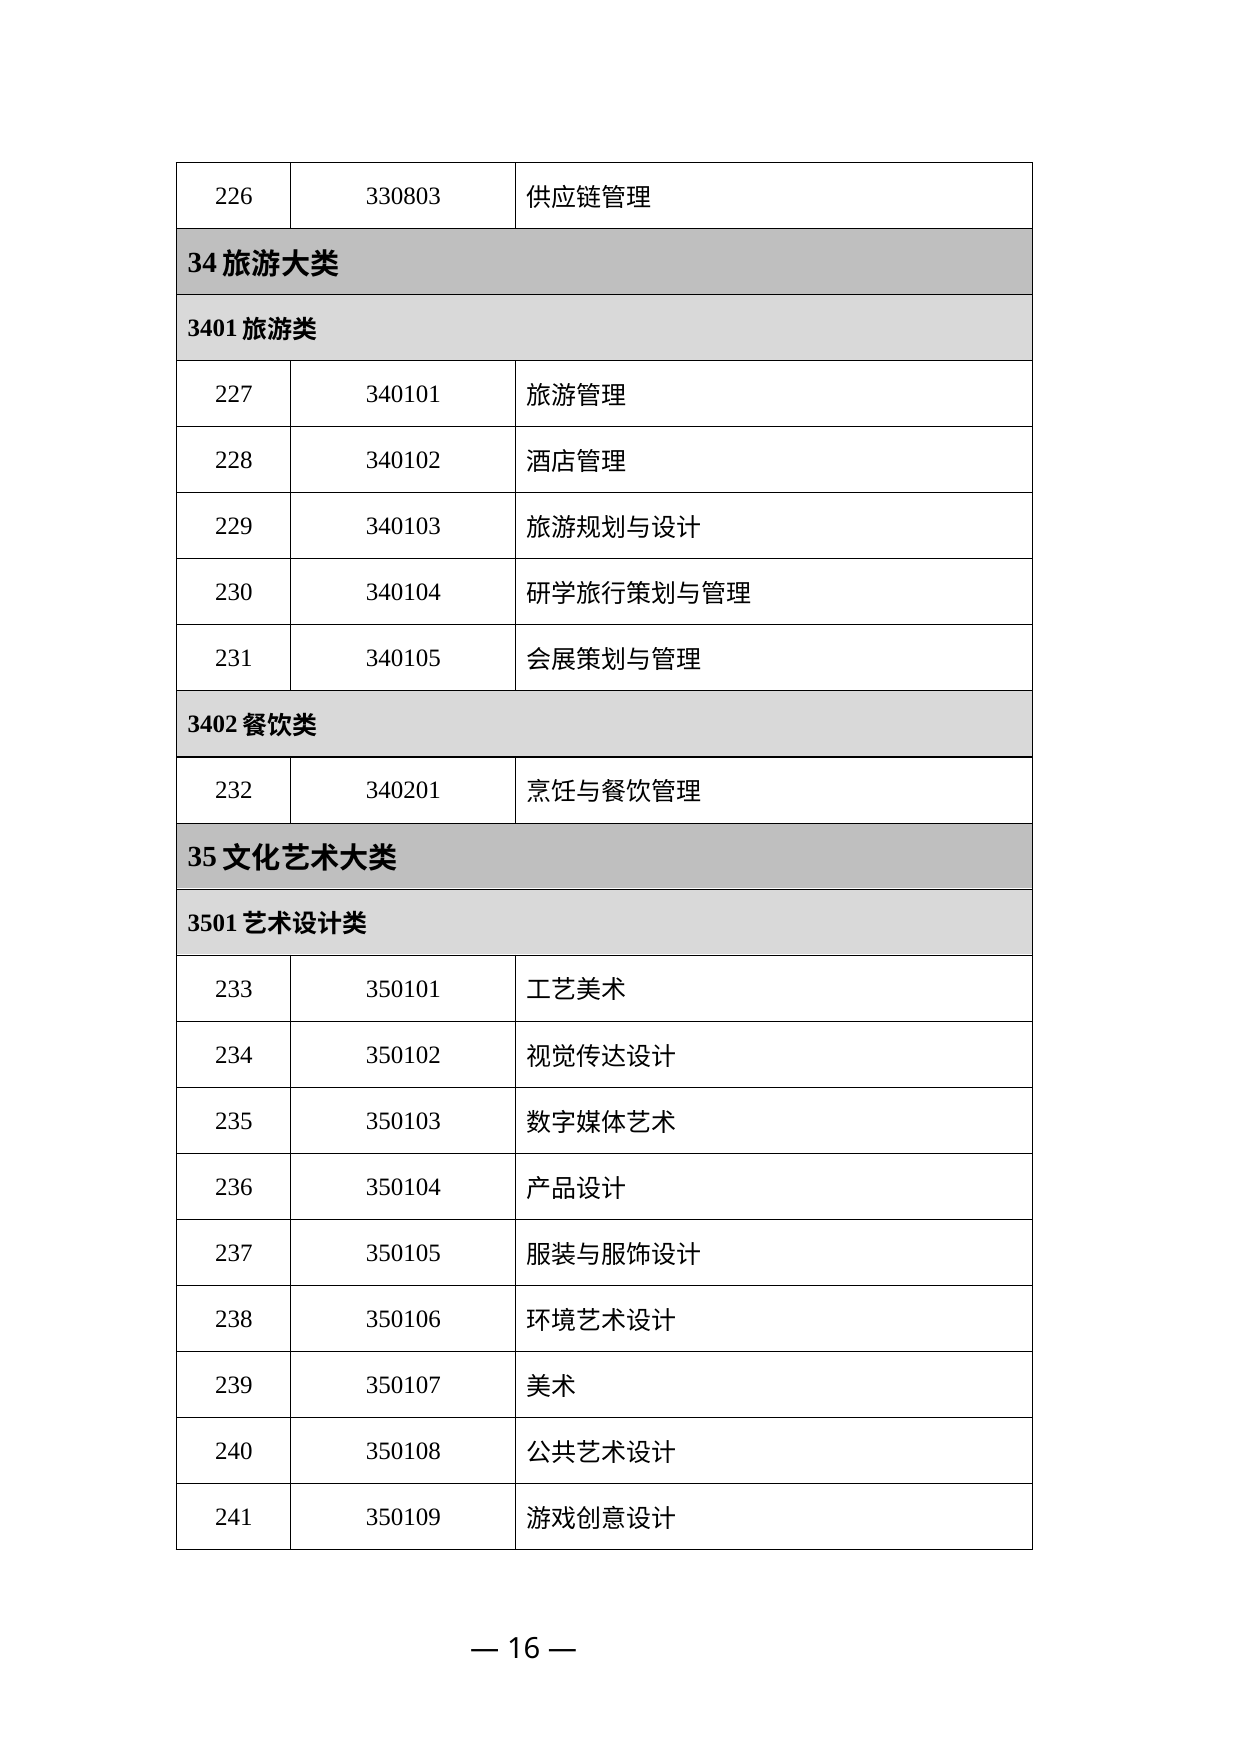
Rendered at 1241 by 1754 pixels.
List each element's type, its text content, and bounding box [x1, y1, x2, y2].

table_cell 数字媒体艺术 [516, 1088, 1032, 1153]
table_cell 34旅游大类 [177, 229, 1032, 294]
table_cell 旅游管理 [516, 361, 1032, 426]
table_cell 350104 [291, 1154, 515, 1219]
table_cell 236 [177, 1154, 290, 1219]
table_cell 3501艺术设计类 [177, 890, 1032, 954]
table_cell 226 [177, 163, 290, 228]
table_cell 350101 [291, 956, 515, 1021]
table_cell 会展策划与管理 [516, 625, 1032, 690]
table_cell 3402餐饮类 [177, 691, 1032, 756]
table_cell 350105 [291, 1220, 515, 1285]
table_cell 350103 [291, 1088, 515, 1153]
table_cell 350107 [291, 1352, 515, 1417]
table_cell 238 [177, 1286, 290, 1351]
table_cell 230 [177, 559, 290, 624]
table_cell 烹饪与餐饮管理 [516, 758, 1032, 822]
table_cell 旅游规划与设计 [516, 493, 1032, 558]
table_cell 350102 [291, 1022, 515, 1087]
table_cell 视觉传达设计 [516, 1022, 1032, 1087]
table_cell 350108 [291, 1418, 515, 1483]
table_cell 35文化艺术大类 [177, 824, 1032, 888]
table_cell 工艺美术 [516, 956, 1032, 1021]
table_cell 340105 [291, 625, 515, 690]
table_cell 美术 [516, 1352, 1032, 1417]
table_cell 酒店管理 [516, 427, 1032, 492]
table_cell 239 [177, 1352, 290, 1417]
table_cell 350109 [291, 1484, 515, 1549]
table_cell 公共艺术设计 [516, 1418, 1032, 1483]
table_cell 234 [177, 1022, 290, 1087]
table_cell 229 [177, 493, 290, 558]
table_cell 340104 [291, 559, 515, 624]
table_cell 供应链管理 [516, 163, 1032, 228]
table_cell 330803 [291, 163, 515, 228]
table_cell 350106 [291, 1286, 515, 1351]
table_cell 340101 [291, 361, 515, 426]
table_cell 237 [177, 1220, 290, 1285]
table_cell 232 [177, 758, 290, 822]
table_cell 产品设计 [516, 1154, 1032, 1219]
table_cell 服装与服饰设计 [516, 1220, 1032, 1285]
table_cell 231 [177, 625, 290, 690]
table_cell 235 [177, 1088, 290, 1153]
table_cell 227 [177, 361, 290, 426]
table_cell 233 [177, 956, 290, 1021]
table_cell 游戏创意设计 [516, 1484, 1032, 1549]
table_cell 240 [177, 1418, 290, 1483]
table_cell 241 [177, 1484, 290, 1549]
table_cell 340201 [291, 758, 515, 822]
table_cell 340103 [291, 493, 515, 558]
table_cell 228 [177, 427, 290, 492]
table_cell 3401旅游类 [177, 295, 1032, 360]
table_cell 环境艺术设计 [516, 1286, 1032, 1351]
table_cell 研学旅行策划与管理 [516, 559, 1032, 624]
table_cell 340102 [291, 427, 515, 492]
